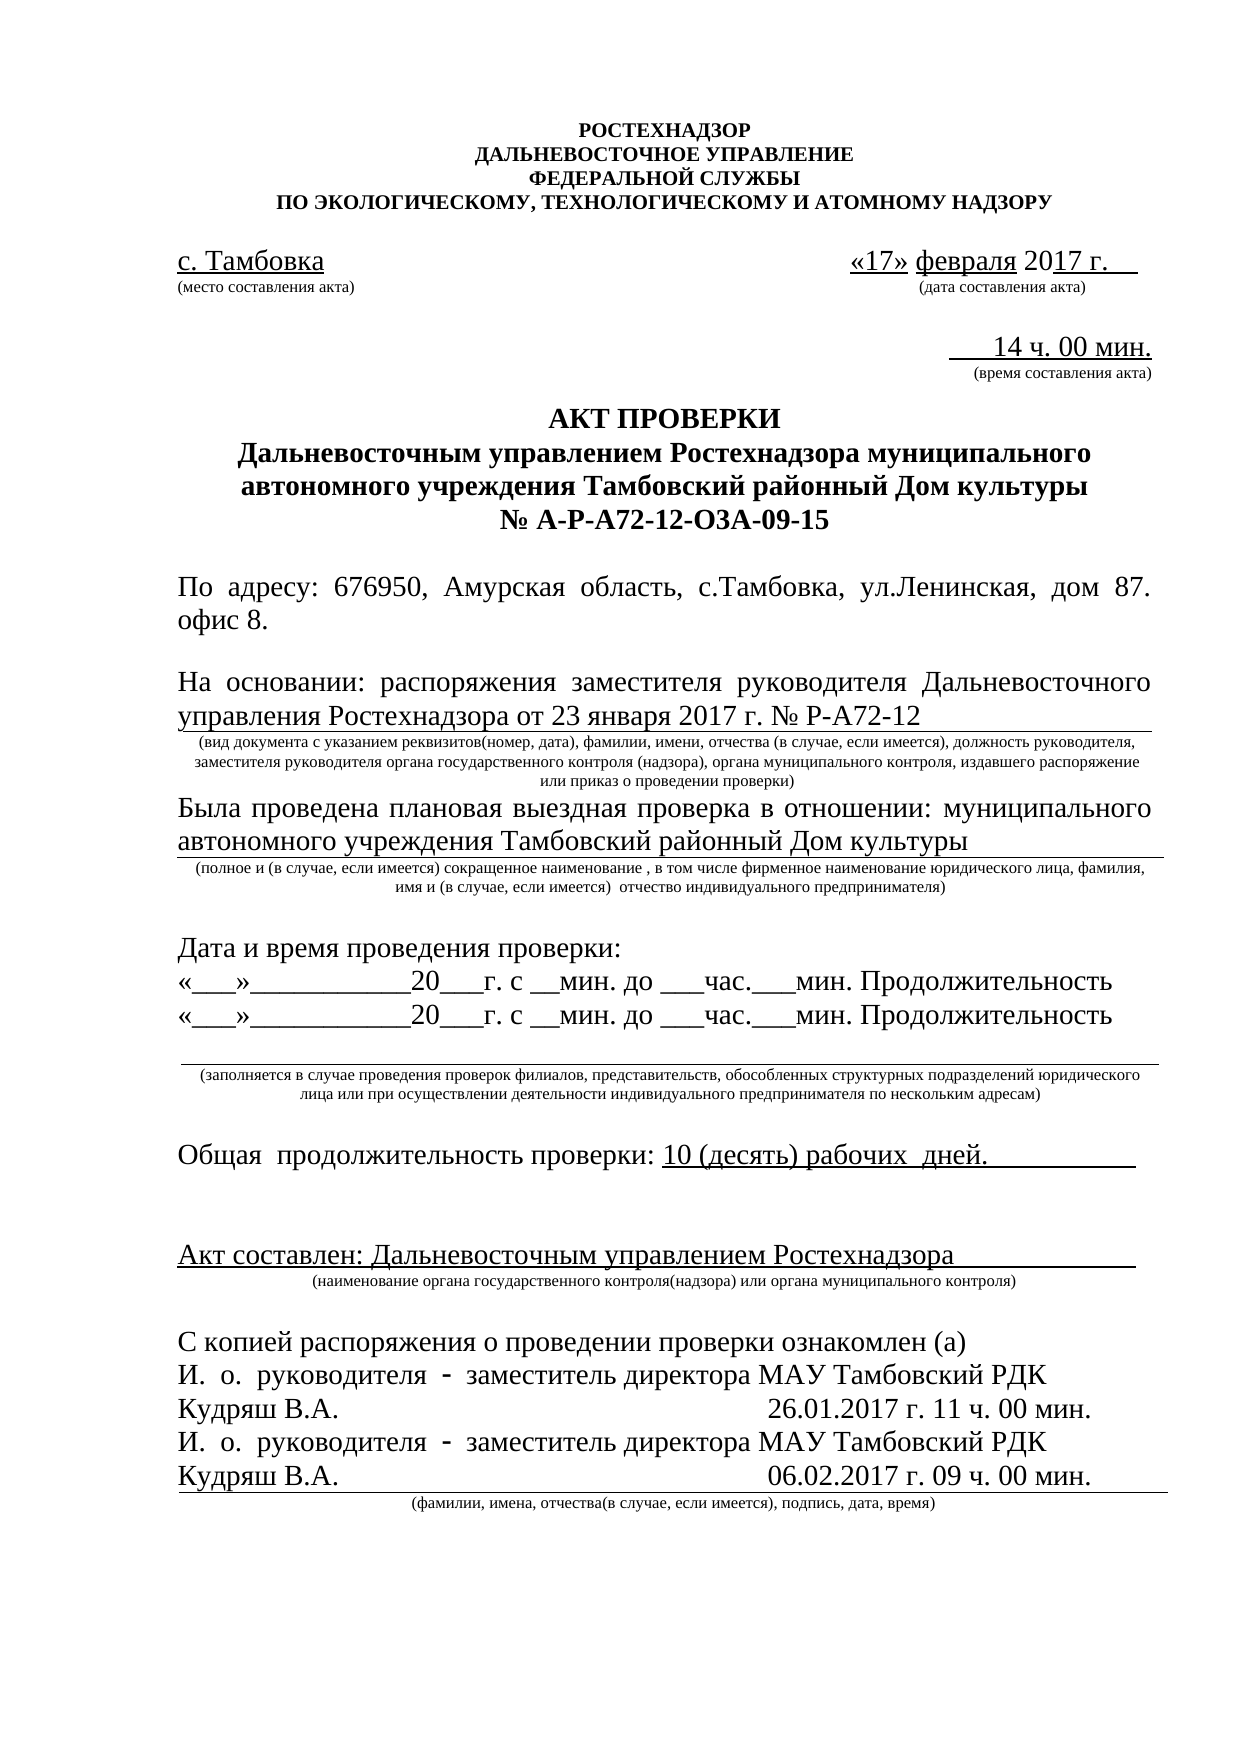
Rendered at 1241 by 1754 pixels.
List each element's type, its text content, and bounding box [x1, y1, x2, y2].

text Акт составлен: Дальневосточным управлением Ростехнадзора [177, 1237, 1201, 1271]
text И. о. руководителя заместитель директора МАУ Тамбовский РДК [177, 1357, 1152, 1391]
text с. Тамбовка «17» февраля 2017 г. [177, 243, 1152, 277]
table_header (вид документа с указанием реквизитов(номер, дата), фамилии, имени, отчества (в случае, если имеется), должность руководителя, заместителя руководителя органа государственного контроля (надзора), органа муниципального контроля, издавшего распоряжение или приказ о проведении проверки) [183, 732, 1152, 790]
text ФЕДЕРАЛЬНОЙ СЛУЖБЫ [177, 166, 1152, 190]
text РОСТЕХНАДЗОР [177, 118, 1152, 142]
text «___»___________20___г. с __мин. до ___час.___мин. Продолжительность [177, 997, 1152, 1030]
text Была проведена плановая выездная проверка в отношении: муниципального автономного учреждения Тамбовский районный Дом культуры [177, 790, 1152, 857]
text Кудряш В.А. 26.01.2017 г. 11 ч. 00 мин. [177, 1391, 1152, 1424]
text И. о. руководителя заместитель директора МАУ Тамбовский РДК [177, 1424, 1152, 1458]
text Кудряш В.А. 06.02.2017 г. 09 ч. 00 мин. [177, 1458, 1152, 1492]
text Дата и время проведения проверки: [177, 930, 1152, 963]
table_header (заполняется в случае проведения проверок филиалов, представительств, обособленных структурных подразделений юридического лица или при осуществлении деятельности индивидуального предпринимателя по нескольким адресам) [181, 1065, 1159, 1103]
text 14 ч. 00 мин. [177, 329, 1152, 363]
table_header (фамилии, имена, отчества(в случае, если имеется), подпись, дата, время) [179, 1493, 1168, 1536]
text АКТ ПРОВЕРКИ [177, 401, 1152, 435]
text На основании: распоряжения заместителя руководителя Дальневосточного управления Ростехнадзора от 23 января 2017 г. № Р-А72-12 [177, 664, 1152, 731]
text С копией распоряжения о проведении проверки ознакомлен (а) [177, 1324, 1152, 1357]
text ПО ЭКОЛОГИЧЕСКОМУ, ТЕХНОЛОГИЧЕСКОМУ И АТОМНОМУ НАДЗОРУ [177, 190, 1152, 214]
text № А-Р-А72-12-О3А-09-15 [177, 502, 1152, 535]
text (наименование органа государственного контроля(надзора) или органа муниципального контроля) [177, 1271, 1152, 1290]
text (время составления акта) [177, 363, 1152, 382]
text Общая продолжительность проверки: 10 (десять) рабочих дней. [177, 1137, 1152, 1204]
text ДАЛЬНЕВОСТОЧНОЕ УПРАВЛЕНИЕ [177, 142, 1152, 166]
table_header (полное и (в случае, если имеется) сокращенное наименование , в том числе фирменное наименование юридического лица, фамилия, имя и (в случае, если имеется) отчество индивидуального предпринимателя) [177, 858, 1164, 896]
text «___»___________20___г. с __мин. до ___час.___мин. Продолжительность [177, 963, 1152, 997]
text По адресу: 676950, Амурская область, с.Тамбовка, ул.Ленинская, дом 87. офис 8. [177, 569, 1152, 636]
text (место составления акта) (дата составления акта) [177, 277, 1152, 296]
text Дальневосточным управлением Ростехнадзора муниципального автономного учреждения Тамбовский районный Дом культуры [177, 435, 1152, 502]
